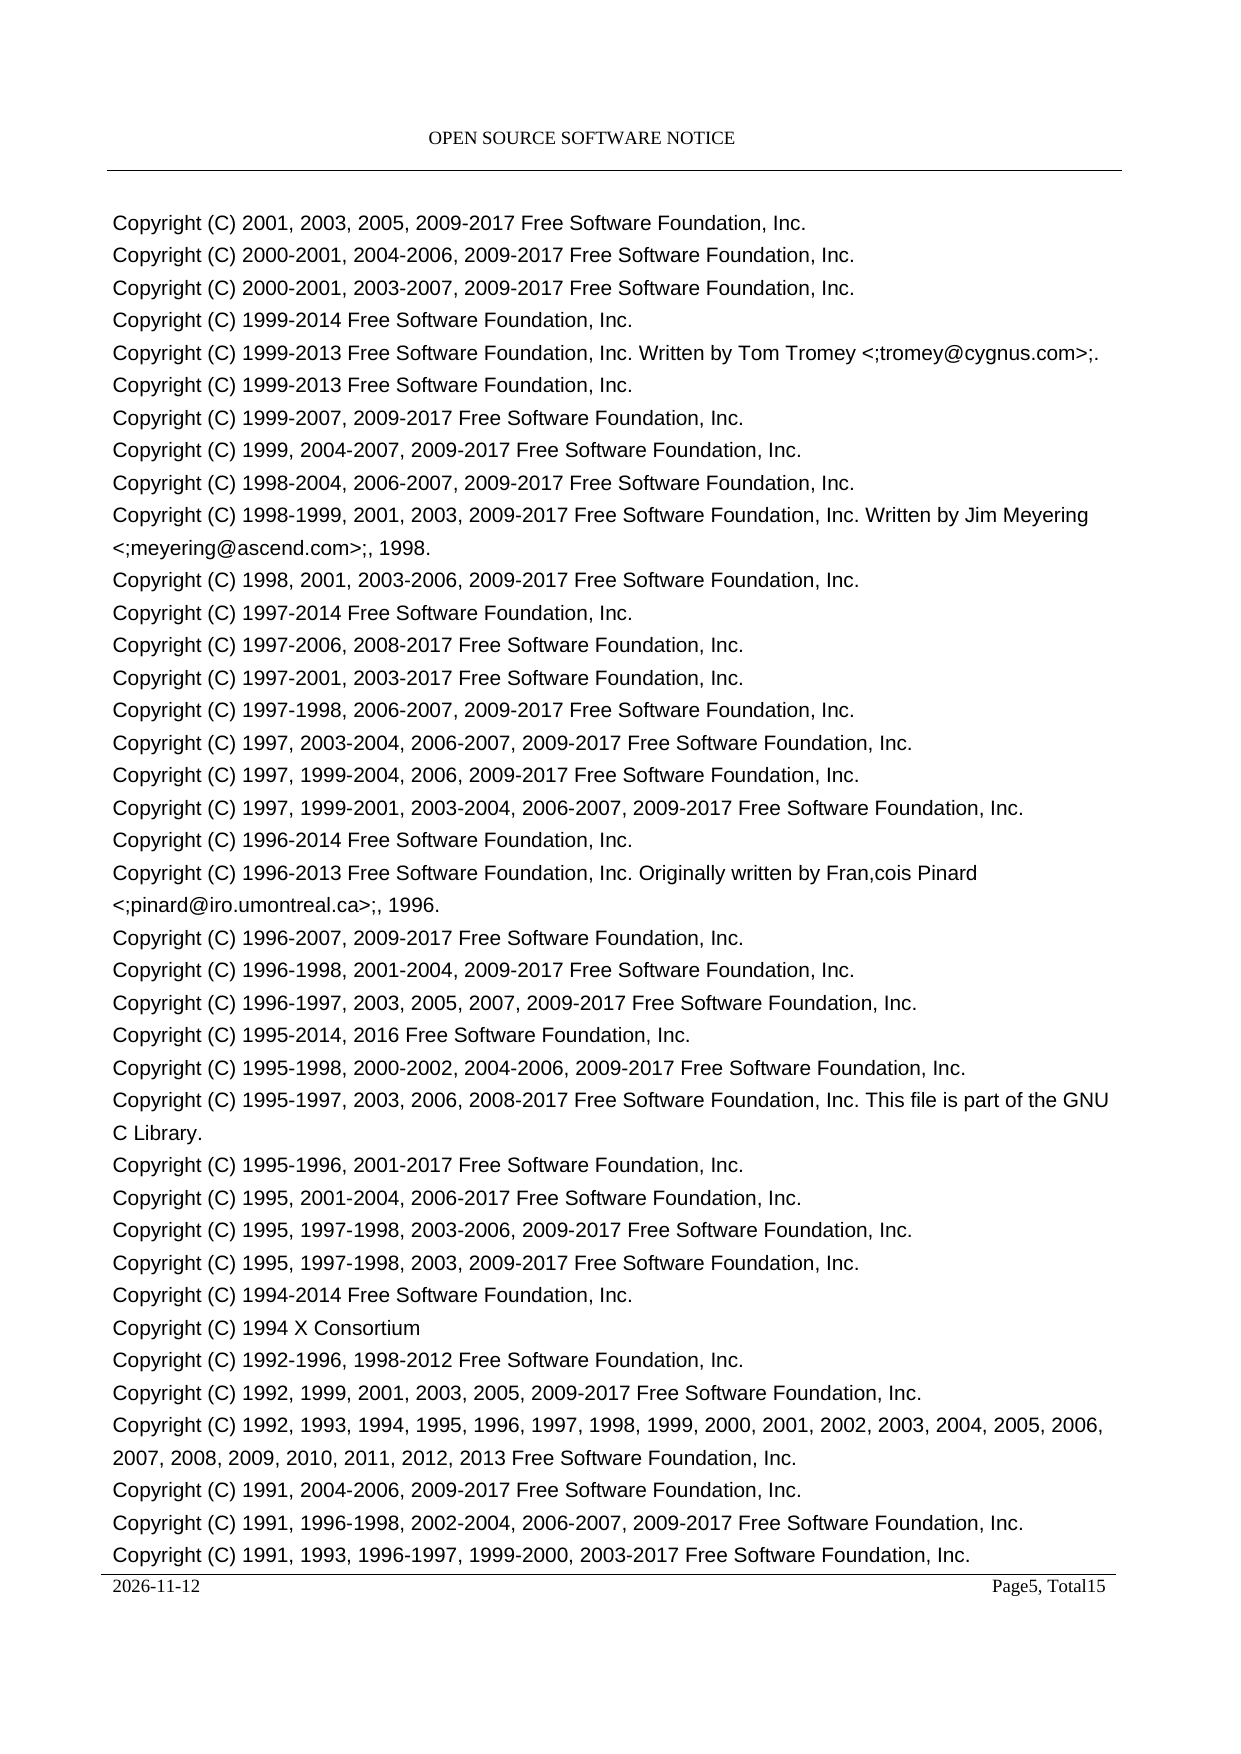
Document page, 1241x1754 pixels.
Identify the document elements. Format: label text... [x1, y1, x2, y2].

text Copyright (C) 1995-1996, 2001-2017 Free Software Foundation, Inc. [112, 1149, 1128, 1181]
text Copyright (C) 1994-2014 Free Software Foundation, Inc. [112, 1279, 1128, 1311]
text Copyright (C) 1995-1997, 2003, 2006, 2008-2017 Free Software Foundation, Inc. This file is part of the GNU C Library. [112, 1084, 1128, 1149]
text Copyright (C) 1992-1996, 1998-2012 Free Software Foundation, Inc. [112, 1344, 1128, 1376]
text Copyright (C) 1999-2007, 2009-2017 Free Software Foundation, Inc. [112, 401, 1128, 434]
text Copyright (C) 1999-2013 Free Software Foundation, Inc. Written by Tom Tromey <;tromey@cygnus.com>;. [112, 336, 1128, 369]
text Copyright (C) 1997, 1999-2001, 2003-2004, 2006-2007, 2009-2017 Free Software Foundation, Inc. [112, 791, 1128, 824]
text Copyright (C) 1999-2014 Free Software Foundation, Inc. [112, 304, 1128, 336]
text Copyright (C) 1996-2013 Free Software Foundation, Inc. Originally written by Fran,cois Pinard <;pinard@iro.umontreal.ca>;, 1996. [112, 856, 1128, 921]
text Copyright (C) 1996-2014 Free Software Foundation, Inc. [112, 824, 1128, 856]
text Copyright (C) 1995-2014, 2016 Free Software Foundation, Inc. [112, 1019, 1128, 1051]
text Copyright (C) 1991, 1996-1998, 2002-2004, 2006-2007, 2009-2017 Free Software Foundation, Inc. [112, 1506, 1128, 1539]
text Copyright (C) 1996-1997, 2003, 2005, 2007, 2009-2017 Free Software Foundation, Inc. [112, 986, 1128, 1019]
text Copyright (C) 1995, 1997-1998, 2003-2006, 2009-2017 Free Software Foundation, Inc. [112, 1214, 1128, 1246]
text Copyright (C) 1997-1998, 2006-2007, 2009-2017 Free Software Foundation, Inc. [112, 694, 1128, 726]
text Copyright (C) 1996-1998, 2001-2004, 2009-2017 Free Software Foundation, Inc. [112, 954, 1128, 986]
text Copyright (C) 1995, 1997-1998, 2003, 2009-2017 Free Software Foundation, Inc. [112, 1246, 1128, 1279]
text Copyright (C) 1998, 2001, 2003-2006, 2009-2017 Free Software Foundation, Inc. [112, 564, 1128, 596]
text Copyright (C) 1996-2007, 2009-2017 Free Software Foundation, Inc. [112, 921, 1128, 954]
text Copyright (C) 1997, 1999-2004, 2006, 2009-2017 Free Software Foundation, Inc. [112, 759, 1128, 791]
text Copyright (C) 1997-2001, 2003-2017 Free Software Foundation, Inc. [112, 661, 1128, 694]
text Copyright (C) 1999-2013 Free Software Foundation, Inc. [112, 369, 1128, 401]
text Copyright (C) 1992, 1993, 1994, 1995, 1996, 1997, 1998, 1999, 2000, 2001, 2002, 2003, 2004, 2005, 2006, 2007, 2008, 2009, 2010, 2011, 2012, 2013 Free Software Foundation, Inc. [112, 1409, 1128, 1474]
text Copyright (C) 1991, 2004-2006, 2009-2017 Free Software Foundation, Inc. [112, 1474, 1128, 1506]
text Copyright (C) 1992, 1999, 2001, 2003, 2005, 2009-2017 Free Software Foundation, Inc. [112, 1376, 1128, 1409]
text Copyright (C) 1997, 2003-2004, 2006-2007, 2009-2017 Free Software Foundation, Inc. [112, 726, 1128, 759]
text Copyright (C) 2001, 2003, 2005, 2009-2017 Free Software Foundation, Inc. [112, 206, 1128, 239]
text Copyright (C) 1998-2004, 2006-2007, 2009-2017 Free Software Foundation, Inc. [112, 466, 1128, 499]
text Copyright (C) 2000-2001, 2004-2006, 2009-2017 Free Software Foundation, Inc. [112, 239, 1128, 271]
text Copyright (C) 1998-1999, 2001, 2003, 2009-2017 Free Software Foundation, Inc. Written by Jim Meyering <;meyering@ascend.com>;, 1998. [112, 499, 1128, 564]
text Copyright (C) 1994 X Consortium [112, 1311, 1128, 1344]
text Copyright (C) 1995-1998, 2000-2002, 2004-2006, 2009-2017 Free Software Foundation, Inc. [112, 1051, 1128, 1084]
text Copyright (C) 1997-2014 Free Software Foundation, Inc. [112, 596, 1128, 629]
text Copyright (C) 1999, 2004-2007, 2009-2017 Free Software Foundation, Inc. [112, 434, 1128, 466]
text Copyright (C) 1997-2006, 2008-2017 Free Software Foundation, Inc. [112, 629, 1128, 661]
text Copyright (C) 1991, 1993, 1996-1997, 1999-2000, 2003-2017 Free Software Foundation, Inc. [112, 1539, 1128, 1571]
text Copyright (C) 2000-2001, 2003-2007, 2009-2017 Free Software Foundation, Inc. [112, 271, 1128, 304]
text Copyright (C) 1995, 2001-2004, 2006-2017 Free Software Foundation, Inc. [112, 1181, 1128, 1214]
